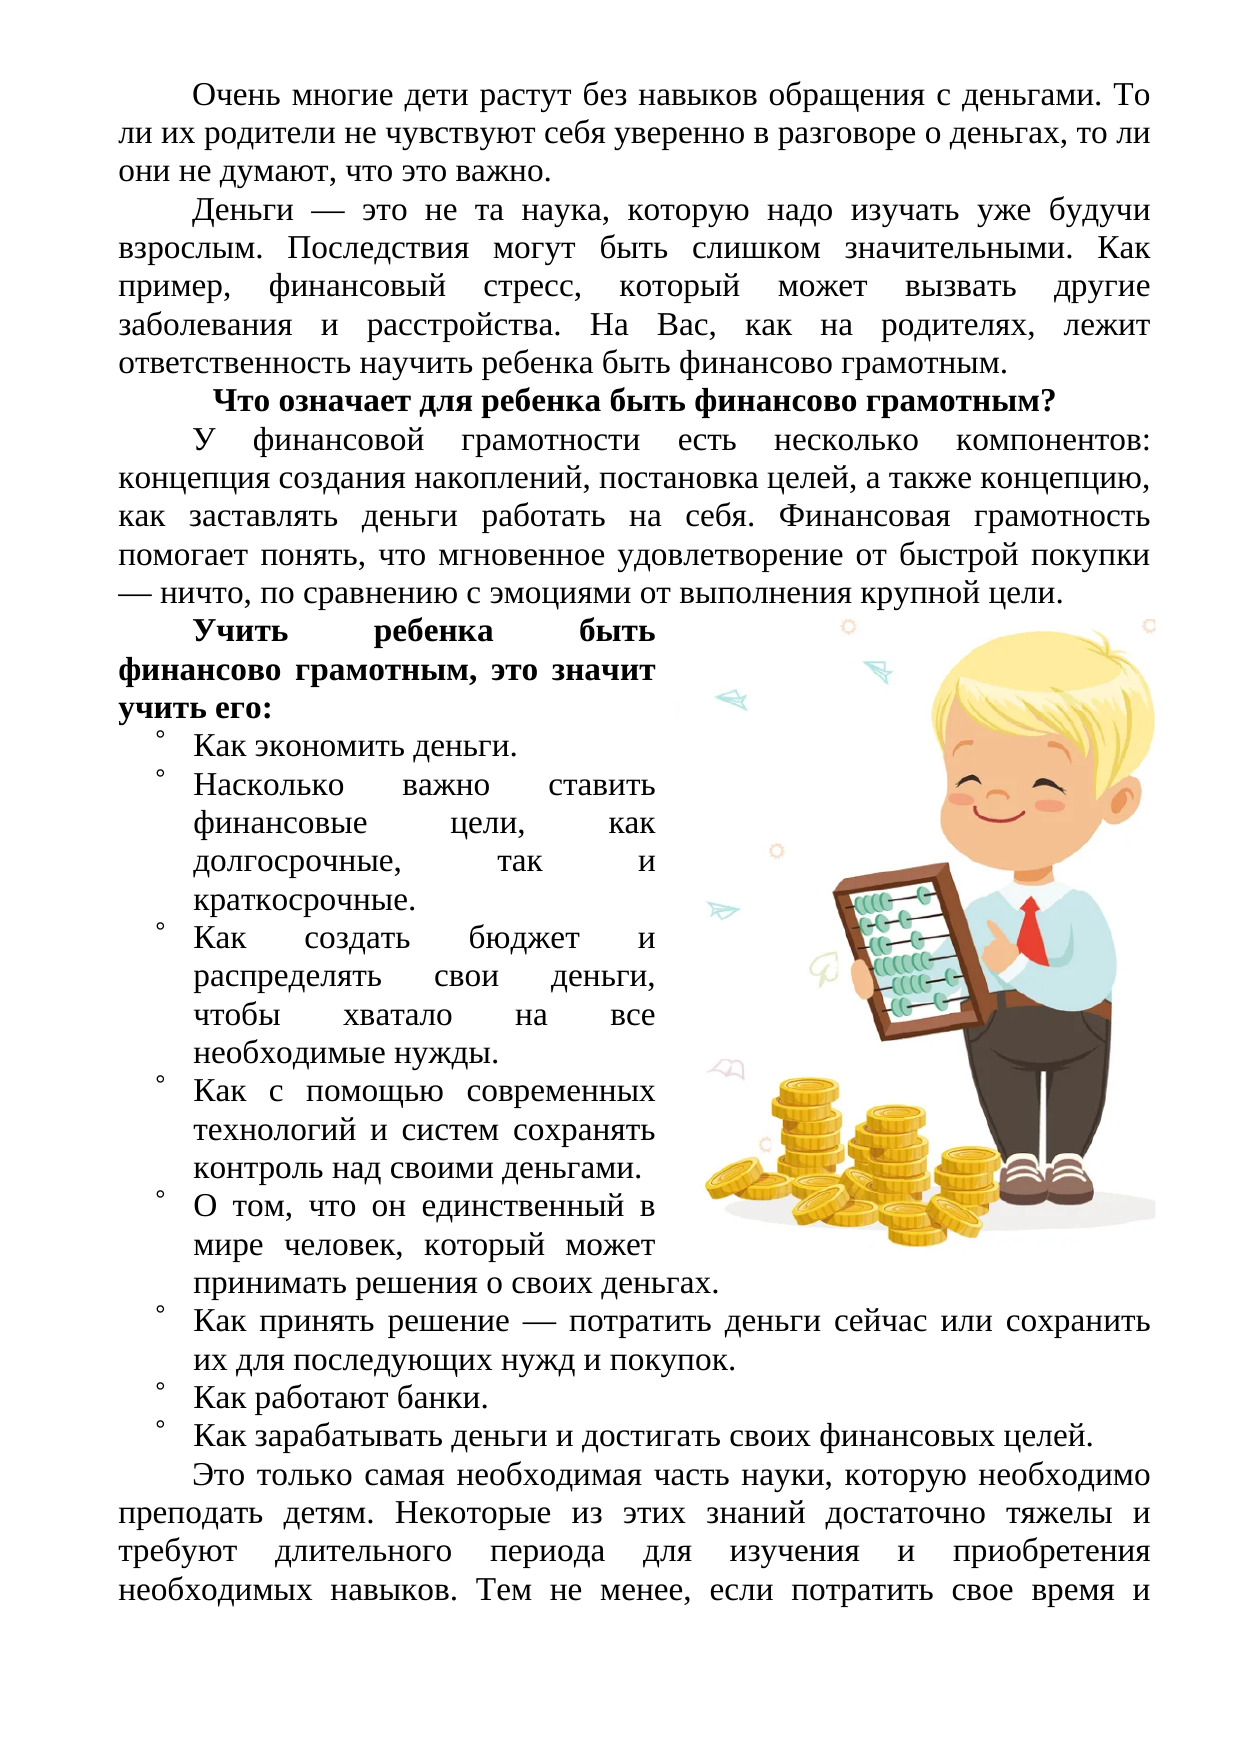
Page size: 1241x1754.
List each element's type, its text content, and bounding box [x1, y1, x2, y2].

list Как зарабатывать деньги и достигать своих финансовых целей. [156, 1416, 1152, 1454]
list Как создать бюджет и распределять свои деньги, чтобы хватало на все необходимые нужды. [156, 917, 674, 1071]
list Как экономить деньги. [156, 726, 674, 764]
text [118, 1454, 1152, 1607]
text Очень многие дети растут без навыков обращения с деньгами. То ли их родители не чувствуют себя уверенно в разговоре о деньгах, то ли они не думают, что это важно. [118, 74, 1152, 189]
list Как принять решение — потратить деньги сейчас или сохранить их для последующих нужд и покупок. [156, 1301, 1152, 1377]
list Как работают банки. [156, 1377, 1152, 1416]
list Как с помощью современных технологий и систем сохранять контроль над своими деньгами. [156, 1071, 674, 1186]
text Учить ребенка быть финансово грамотным, это значит учить его: [118, 611, 1152, 726]
list Насколько важно ставить финансовые цели, как долгосрочные, так и краткосрочные. [156, 764, 674, 917]
list О том, что он единственный в мире человек, который может принимать решения о своих деньгах. [156, 1186, 1152, 1301]
text Что означает для ребенка быть финансово грамотным? [118, 381, 1152, 419]
text У финансовой грамотности есть несколько компонентов: концепция создания накоплений, постановка целей, а также концепцию, как заставлять деньги работать на себя. Финансовая грамотность помогает понять, что мгновенное удовлетворение от быстрой покупки — ничто, по сравнению с эмоциями от выполнения крупной цели. [118, 419, 1152, 611]
picture [674, 619, 1156, 1253]
text Деньги — это не та наука, которую надо изучать уже будучи взрослым. Последствия могут быть слишком значительными. Как пример, финансовый стресс, который может вызвать другие заболевания и расстройства. На Вас, как на родителях, лежит ответственность научить ребенка быть финансово грамотным. [118, 189, 1152, 381]
